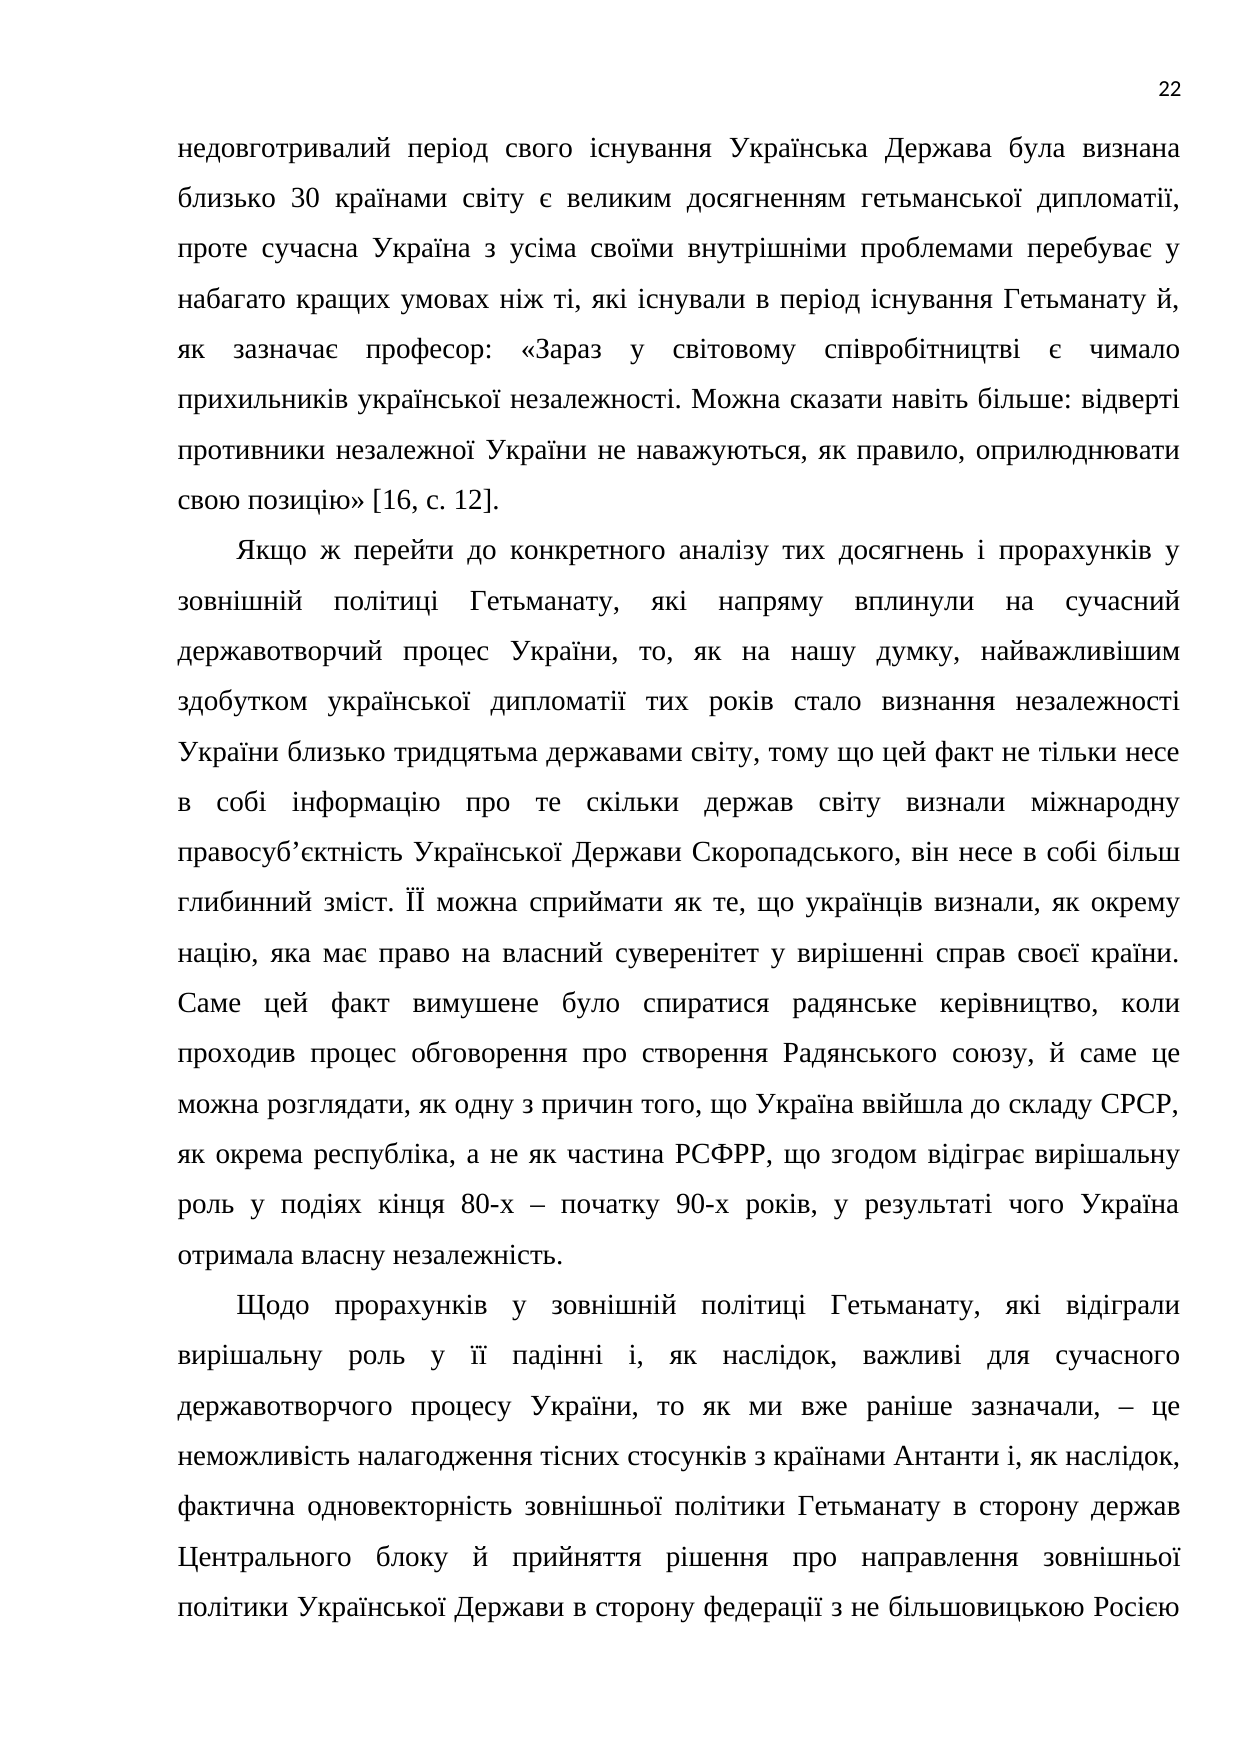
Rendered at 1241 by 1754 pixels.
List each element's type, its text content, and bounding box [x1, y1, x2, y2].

text Якщо ж перейти до конкретного аналізу тих досягнень і прорахунків у зовнішній політиці Гетьманату, які напряму вплинули на сучасний державотворчий процес України, то, як на нашу думку, найважливішим здобутком української дипломатії тих років стало визнання незалежності України близько тридцятьма державами світу, тому що цей факт не тільки несе в собі інформацію про те скільки держав світу визнали міжнародну правосуб’єктність Української Держави Скоропадського, він несе в собі більш глибинний зміст. ЇЇ можна сприймати як те, що українців визнали, як окрему націю, яка має право на власний суверенітет у вирішенні справ своєї країни. Саме цей факт вимушене було спиратися радянське керівництво, коли проходив процес обговорення про створення Радянського союзу, й саме це можна розглядати, як одну з причин того, що Україна ввійшла до складу СРСР, як окрема республіка, а не як частина РСФРР, що згодом відіграє вирішальну роль у подіях кінця 80-х – початку 90-х років, у результаті чого Україна отримала власну незалежність. [177, 532, 1181, 1270]
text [177, 1287, 1181, 1622]
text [177, 130, 1181, 516]
